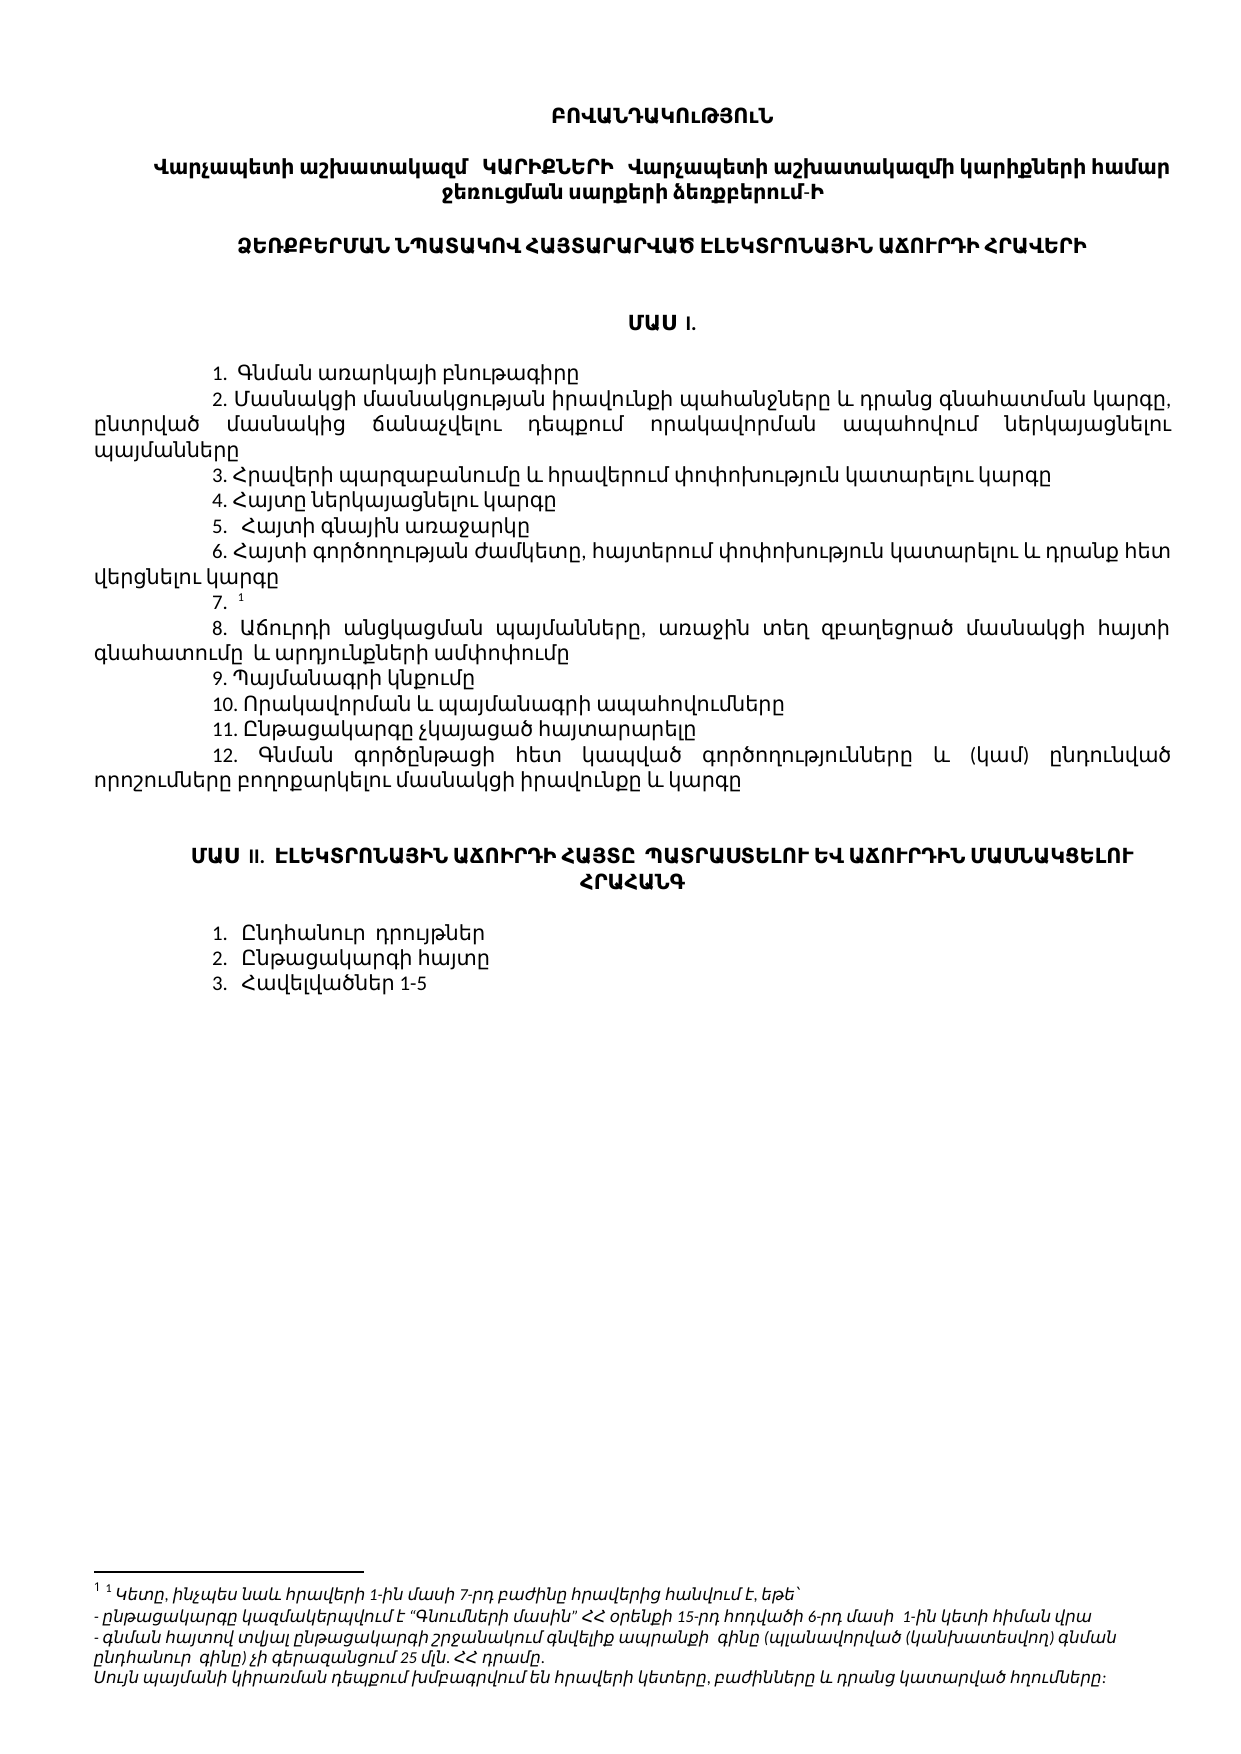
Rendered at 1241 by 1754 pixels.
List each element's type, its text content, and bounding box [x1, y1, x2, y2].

text 1. Գնման առարկայի բնութագիրը [94, 361, 1171, 386]
text 3. Հրավերի պարզաբանումը և հրավերում փոփոխություն կատարելու կարգը [94, 462, 1171, 488]
text 12. Գնման գործընթացի հետ կապված գործողությունները և (կամ) ընդունված որոշումները բողոքարկելու մասնակցի իրավունքը և կարգը [94, 742, 1171, 793]
text Վարչապետի աշխատակազմ ԿԱՐԻՔՆԵՐԻ Վարչապետի աշխատակազմի կարիքների համար ջեռուցման սարքերի ձեռքբերում-Ի [94, 154, 1171, 205]
text ՄԱՍ II. ԷԼԵԿՏՐՈՆԱՅԻՆ ԱՃՈԻՐԴԻ ՀԱՅՏԸ ՊԱՏՐԱՍՏԵԼՈՒ ԵՎ ԱՃՈՒՐԴԻՆ ՄԱՍՆԱԿՑԵԼՈՒ ՀՐԱՀԱՆԳ [94, 843, 1171, 894]
text 5. Հայտի գնային առաջարկը [94, 513, 1171, 538]
text ՄԱՍ I. [94, 310, 1171, 335]
text 4. Հայտը ներկայացնելու կարգը [94, 488, 1171, 513]
text 3. Հավելվածներ 1-5 [94, 971, 1171, 996]
text 7. 1 [94, 589, 1171, 615]
text 6. Հայտի գործողության ժամկետը, հայտերում փոփոխություն կատարելու և դրանք հետ վերցնելու կարգը [94, 538, 1171, 589]
text 10. Որակավորման և պայմանագրի ապահովումները [94, 691, 1171, 716]
text ՁԵՌՔԲԵՐՄԱՆ ՆՊԱՏԱԿՈՎ ՀԱՅՏԱՐԱՐՎԱԾ ԷԼԵԿՏՐՈՆԱՅԻՆ ԱՃՈՒՐԴԻ ՀՐԱՎԵՐԻ [94, 233, 1171, 259]
text 9. Պայմանագրի կնքումը [94, 666, 1171, 691]
text 11. Ընթացակարգը չկայացած հայտարարելը [94, 716, 1171, 742]
text ԲՈՎԱՆԴԱԿՈւԹՅՈւՆ [94, 103, 1171, 128]
text 2. Մասնակցի մասնակցության իրավունքի պահանջները և դրանց գնահատման կարգը, ընտրված մասնակից ճանաչվելու դեպքում որակավորման ապահովում ներկայացնելու պայմանները [94, 386, 1171, 462]
text 1. Ընդհանուր դրույթներ [94, 920, 1171, 945]
text 8. Աճուրդի անցկացման պայմանները, առաջին տեղ զբաղեցրած մասնակցի հայտի գնահատումը և արդյունքների ամփոփումը [94, 615, 1171, 666]
text 2. Ընթացակարգի հայտը [94, 945, 1171, 971]
